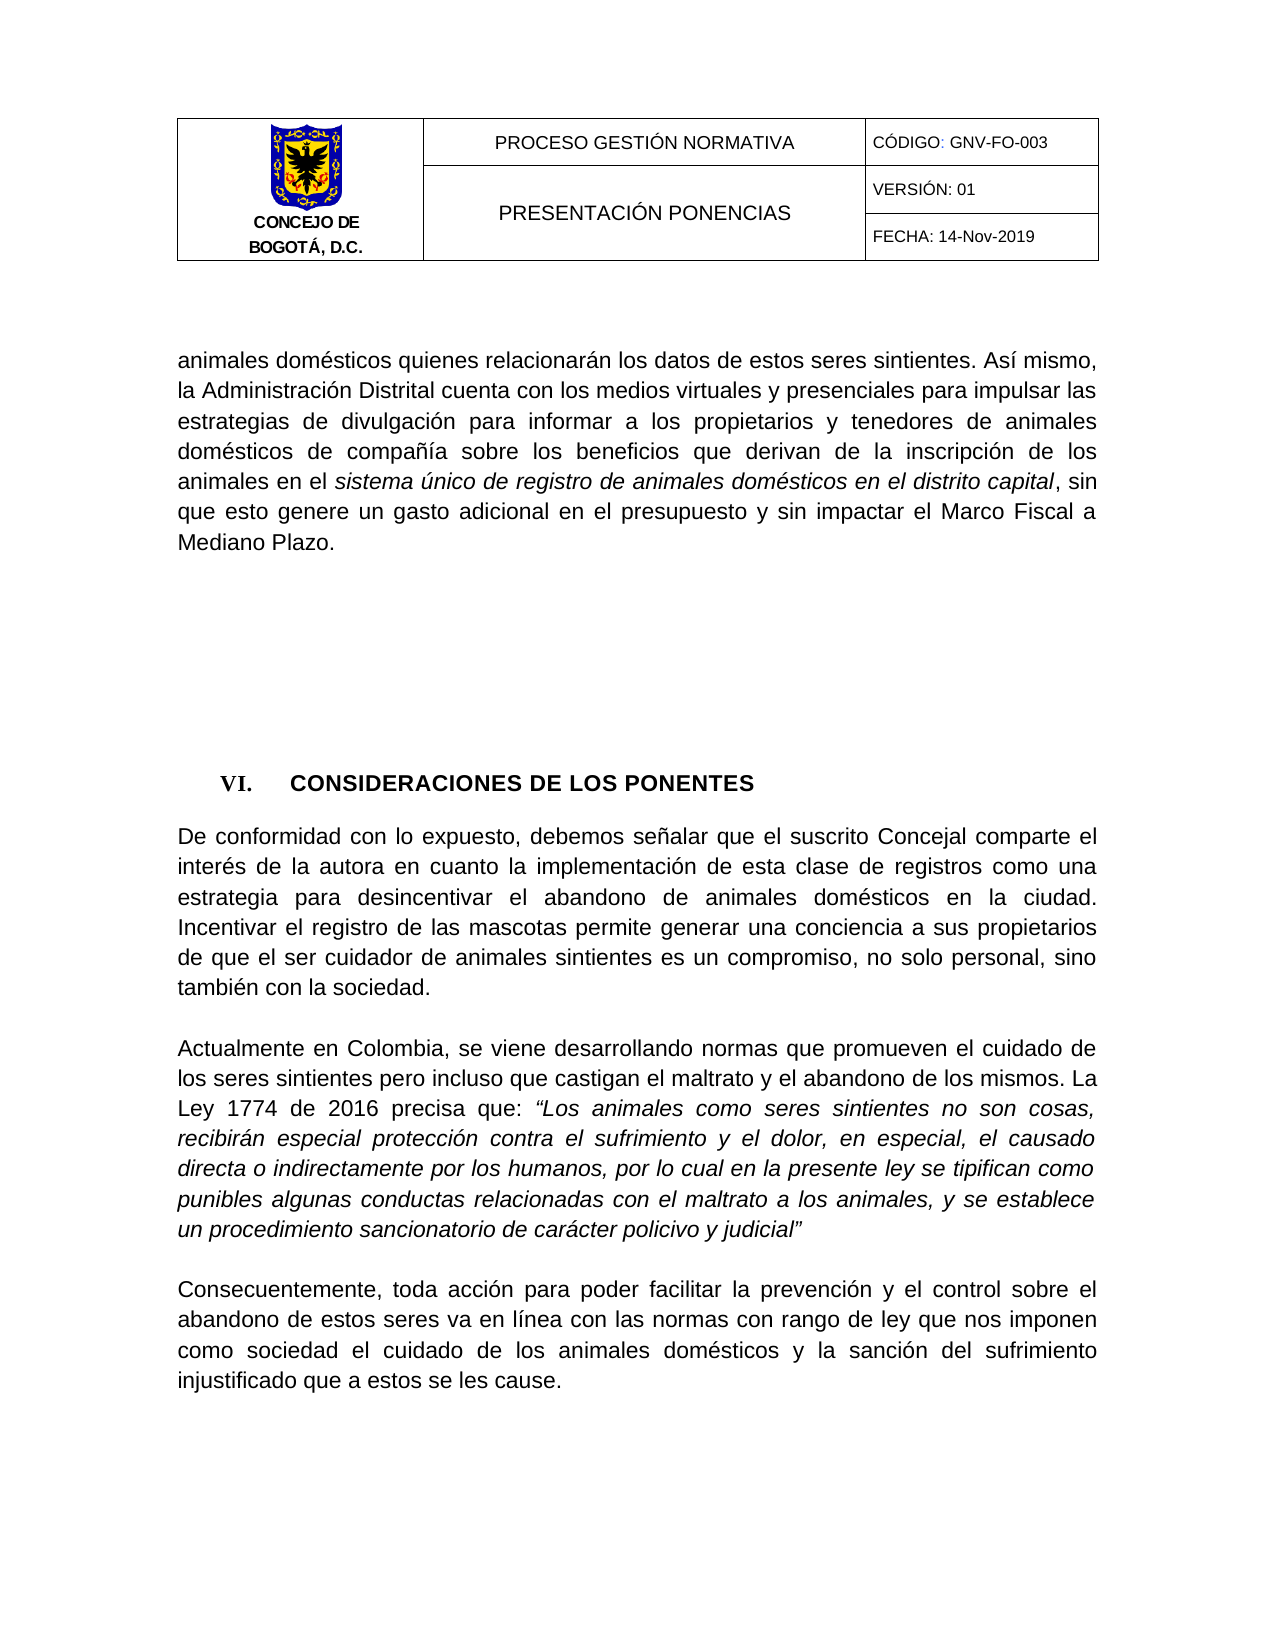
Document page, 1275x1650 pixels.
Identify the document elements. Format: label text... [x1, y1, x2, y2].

list CONSIDERACIONES DE LOS PONENTES [252, 770, 1098, 797]
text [177, 347, 1098, 555]
text Consecuentemente, toda acción para poder facilitar la prevención y el control sobre el abandono de estos seres va en línea con las normas con rango de ley que nos imponen como sociedad el cuidado de los animales domésticos y la sanción del sufrimiento injustificado que a estos se les cause. [177, 1276, 1098, 1393]
text Actualmente en Colombia, se viene desarrollando normas que promueven el cuidado de los seres sintientes pero incluso que castigan el maltrato y el abandono de los mismos. La Ley 1774 de 2016 precisa que: “Los animales como seres sintientes no son cosas, recibirán especial protección contra el sufrimiento y el dolor, en especial, el causado directa o indirectamente por los humanos, por lo cual en la presente ley se tipifican como punibles algunas conductas relacionadas con el maltrato a los animales, y se establece un procedimiento sancionatorio de carácter policivo y judicial” [177, 1034, 1098, 1242]
text De conformidad con lo expuesto, debemos señalar que el suscrito Concejal comparte el interés de la autora en cuanto la implementación de esta clase de registros como una estrategia para desincentivar el abandono de animales domésticos en la ciudad. Incentivar el registro de las mascotas permite generar una conciencia a sus propietarios de que el ser cuidador de animales sintientes es un compromiso, no solo personal, sino también con la sociedad. [177, 823, 1098, 1000]
